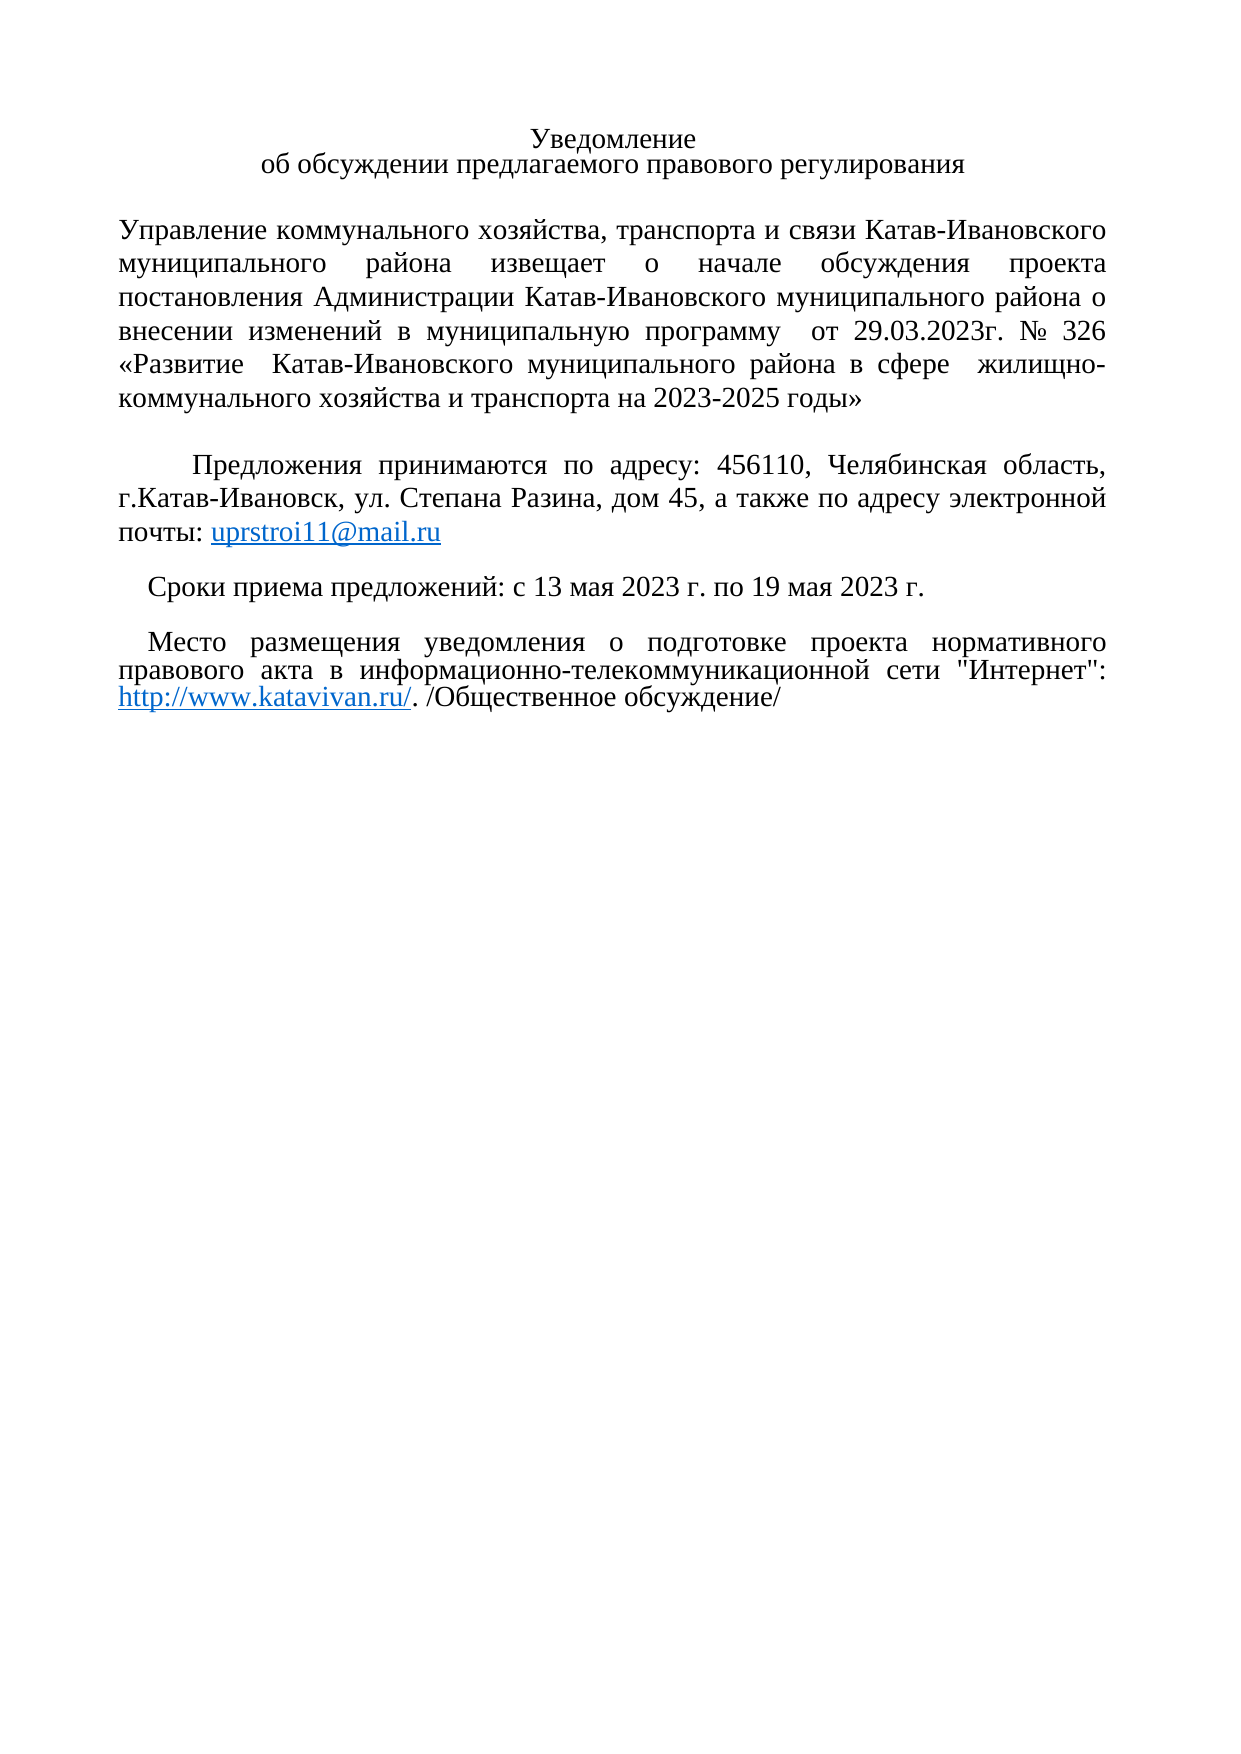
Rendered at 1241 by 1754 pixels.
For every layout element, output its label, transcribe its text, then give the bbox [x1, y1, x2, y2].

text Предложения принимаются по адресу: 456110, Челябинская область, г.Катав-Ивановск, ул. Степана Разина, дом 45, а также по адресу электронной почты: uprstroi11@mail.ru [118, 447, 1107, 547]
text Управление коммунального хозяйства, транспорта и связи Катав-Ивановского муниципального района извещает о начале обсуждения проекта постановления Администрации Катав-Ивановского муниципального района о внесении изменений в муниципальную программу от 29.03.2023г. № 326 «Развитие Катав-Ивановского муниципального района в сфере жилищно-коммунального хозяйства и транспорта на 2023-2025 годы» [118, 212, 1107, 413]
text об обсуждении предлагаемого правового регулирования [118, 153, 1107, 178]
text Место размещения уведомления о подготовке проекта нормативного правового акта в информационно-телекоммуникационной сети "Интернет": http://www.katavivan.ru/. /Общественное обсуждение/ [118, 630, 1107, 712]
text Сроки приема предложений: с 13 мая 2023 г. по 19 мая 2023 г. [118, 575, 1107, 602]
text Уведомление [118, 128, 1107, 153]
